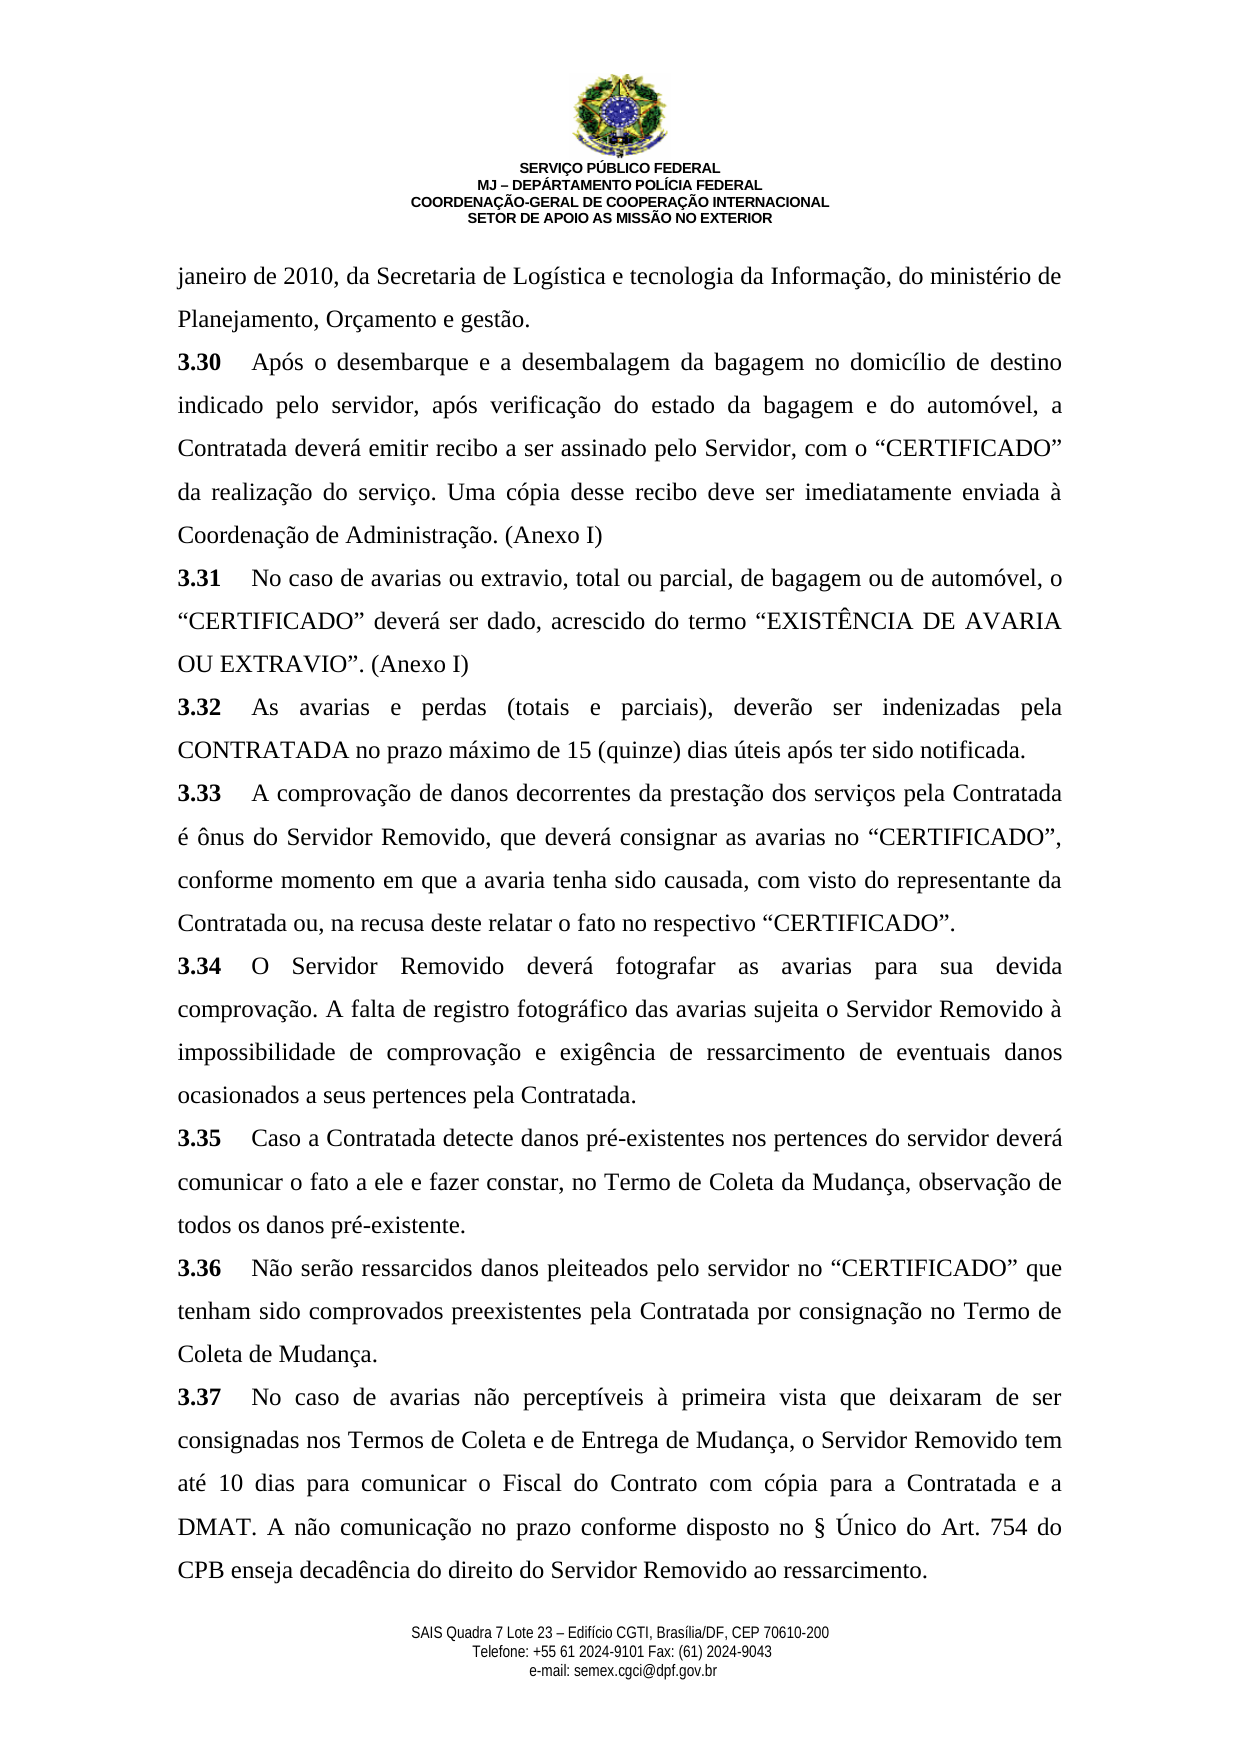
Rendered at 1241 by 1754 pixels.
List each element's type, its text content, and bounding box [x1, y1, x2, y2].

text 3.30 Após o desembarque e a desembalagem da bagagem no domicílio de destino indicado pelo servidor, após verificação do estado da bagagem e do automóvel, a Contratada deverá emitir recibo a ser assinado pelo Servidor, com o “CERTIFICADO” da realização do serviço. Uma cópia desse recibo deve ser imediatamente enviada à Coordenação de Administração. (Anexo I) [177, 347, 1063, 548]
text 3.31 No caso de avarias ou extravio, total ou parcial, de bagagem ou de automóvel, o “CERTIFICADO” deverá ser dado, acrescido do termo “EXISTÊNCIA DE AVARIA OU EXTRAVIO”. (Anexo I) [177, 563, 1063, 678]
text 3.36 Não serão ressarcidos danos pleiteados pelo servidor no “CERTIFICADO” que tenham sido comprovados preexistentes pela Contratada por consignação no Termo de Coleta de Mudança. [177, 1253, 1063, 1368]
text 3.37 No caso de avarias não perceptíveis à primeira vista que deixaram de ser consignadas nos Termos de Coleta e de Entrega de Mudança, o Servidor Removido tem até 10 dias para comunicar o Fiscal do Contrato com cópia para a Contratada e a DMAT. A não comunicação no prazo conforme disposto no § Único do Art. 754 do CPB enseja decadência do direito do Servidor Removido ao ressarcimento. [177, 1382, 1063, 1583]
text 3.35 Caso a Contratada detecte danos pré-existentes nos pertences do servidor deverá comunicar o fato a ele e fazer constar, no Termo de Coleta da Mudança, observação de todos os danos pré-existente. [177, 1123, 1063, 1238]
text 3.34 O Servidor Removido deverá fotografar as avarias para sua devida comprovação. A falta de registro fotográfico das avarias sujeita o Servidor Removido à impossibilidade de comprovação e exigência de ressarcimento de eventuais danos ocasionados a seus pertences pela Contratada. [177, 951, 1063, 1109]
text 3.32 As avarias e perdas (totais e parciais), deverão ser indenizadas pela CONTRATADA no prazo máximo de 15 (quinze) dias úteis após ter sido notificada. [177, 692, 1063, 764]
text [177, 261, 1063, 333]
text 3.33 A comprovação de danos decorrentes da prestação dos serviços pela Contratada é ônus do Servidor Removido, que deverá consignar as avarias no “CERTIFICADO”, conforme momento em que a avaria tenha sido causada, com visto do representante da Contratada ou, na recusa deste relatar o fato no respectivo “CERTIFICADO”. [177, 778, 1063, 937]
